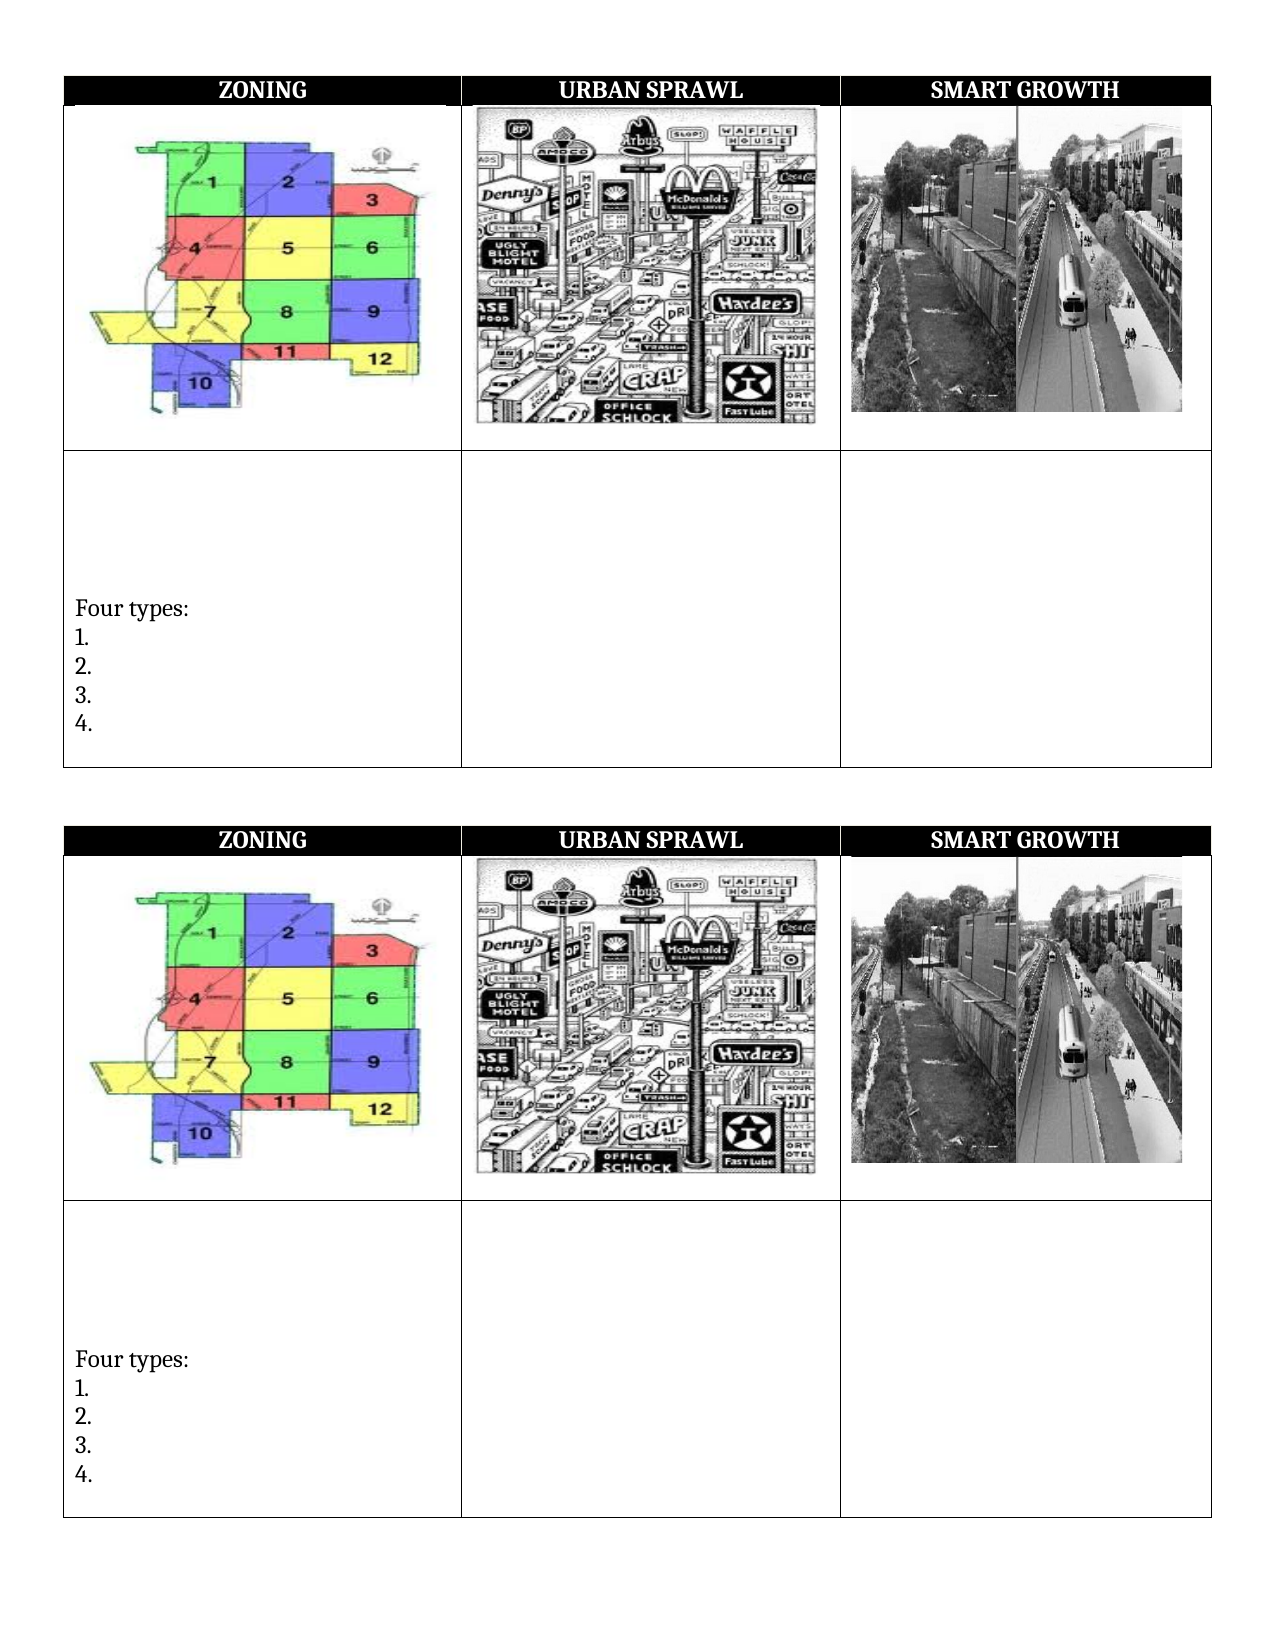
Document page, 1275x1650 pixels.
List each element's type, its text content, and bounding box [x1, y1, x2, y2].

table_cell Four types: 1. 2. 3. 4. [64, 1201, 461, 1517]
table_cell [841, 106, 1211, 449]
picture [472, 856, 821, 1176]
table_cell [462, 856, 840, 1200]
table_cell [64, 856, 75, 1200]
table_header URBAN SPRAWL [462, 826, 840, 855]
table_cell [446, 106, 461, 449]
table_cell [462, 106, 840, 449]
table_cell [462, 1201, 840, 1517]
picture [75, 105, 446, 450]
table_header ZONING [64, 76, 461, 105]
picture [472, 105, 821, 426]
table_cell [841, 856, 1211, 1200]
table_cell [841, 1201, 1211, 1517]
table_header SMART GROWTH [841, 826, 1211, 855]
table_header ZONING [64, 826, 461, 855]
table_cell [446, 856, 461, 1200]
table_cell [841, 451, 1211, 767]
table_cell [64, 106, 75, 449]
table_cell [462, 451, 840, 767]
table_cell Four types: 1. 2. 3. 4. [64, 451, 461, 767]
picture [75, 856, 446, 1200]
table_header URBAN SPRAWL [462, 76, 840, 105]
table_header SMART GROWTH [841, 76, 1211, 105]
